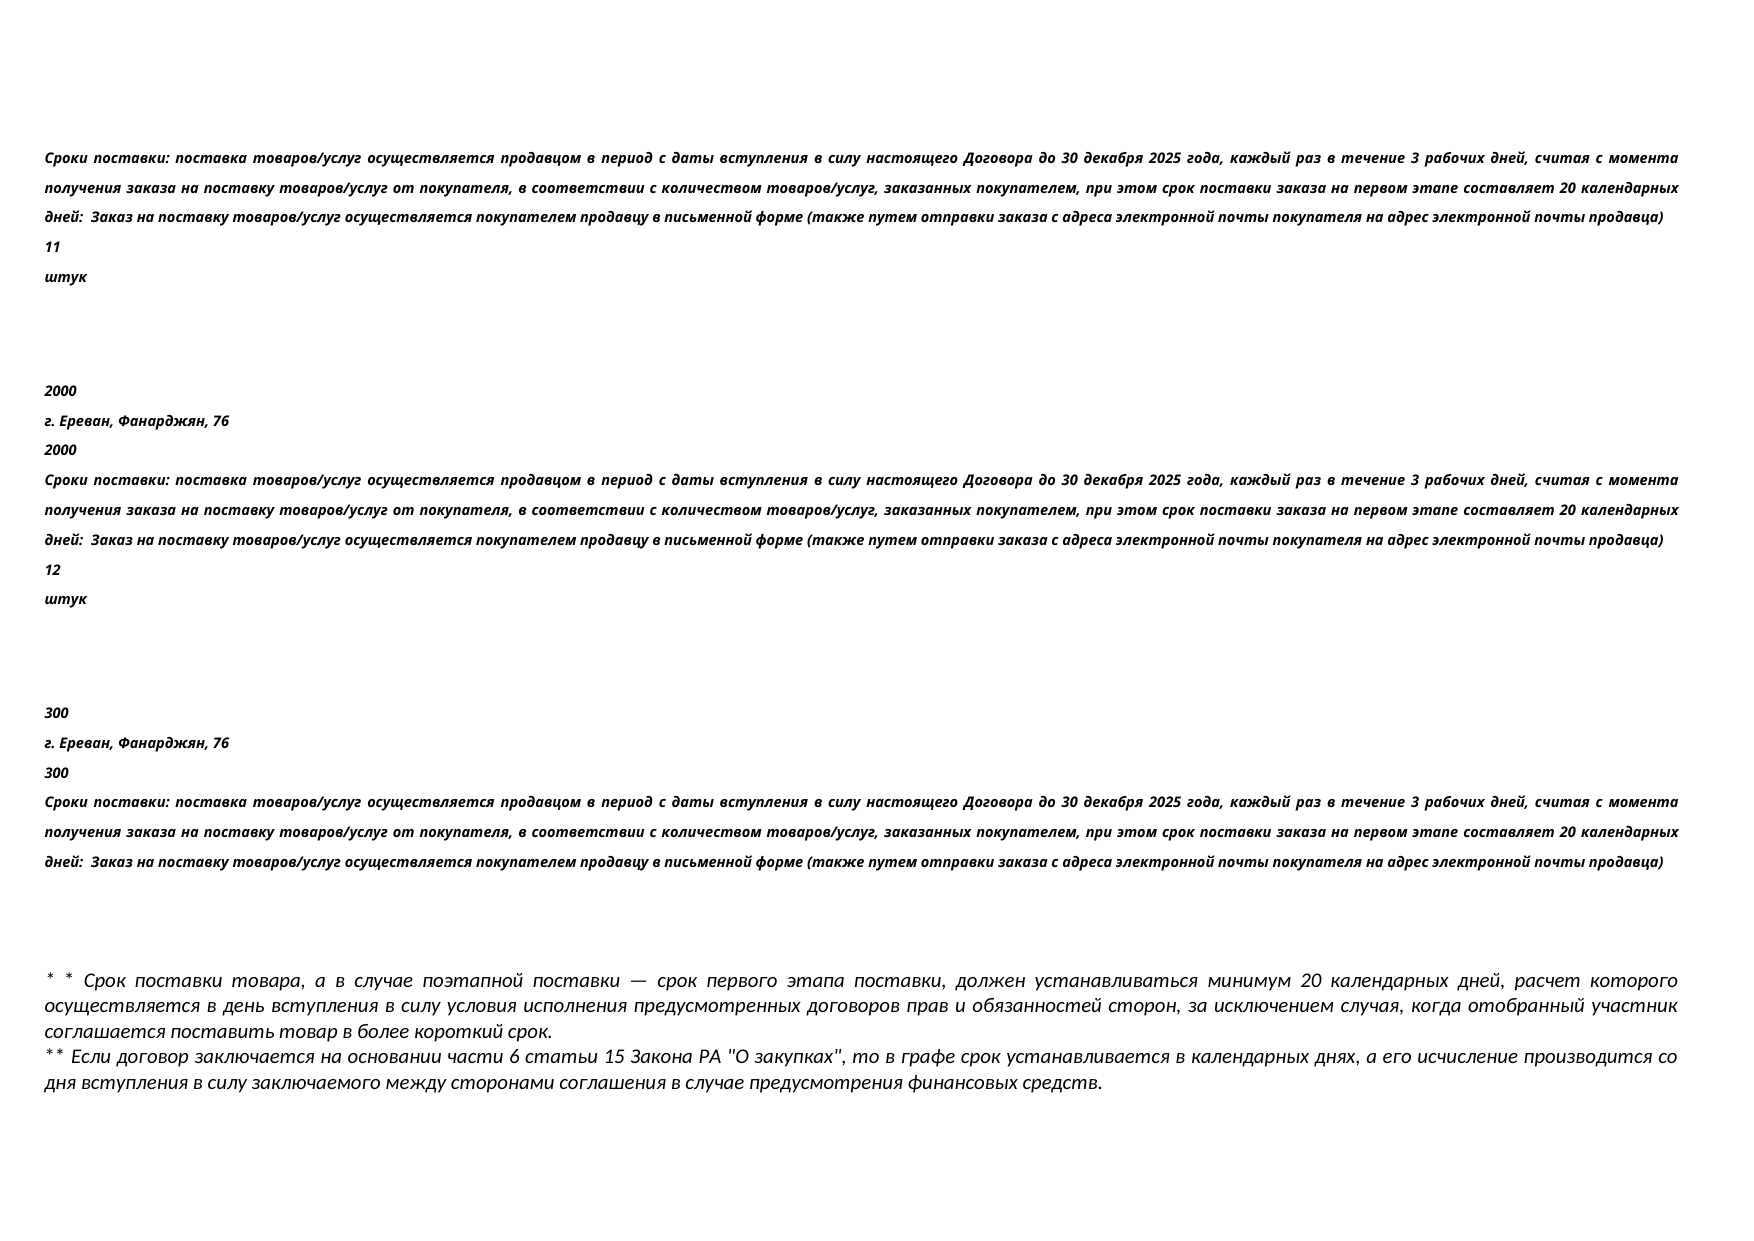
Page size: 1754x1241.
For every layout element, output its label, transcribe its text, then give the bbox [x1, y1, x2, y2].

text ** Если договор заключается на основании части 6 статьи 15 Закона РА "О закупках", то в графе срок устанавливается в календарных днях, а его исчисление производится со дня вступления в силу заключаемого между сторонами соглашения в случае предусмотрения финансовых средств. [44, 1043, 1680, 1094]
text * * Срок поставки товара, а в случае поэтапной поставки — срок первого этапа поставки, должен устанавливаться минимум 20 календарных дней, расчет которого осуществляется в день вступления в силу условия исполнения предусмотренных договоров прав и обязанностей сторон, за исключением случая, когда отобранный участник соглашается поставить товар в более короткий срок. [44, 967, 1680, 1043]
